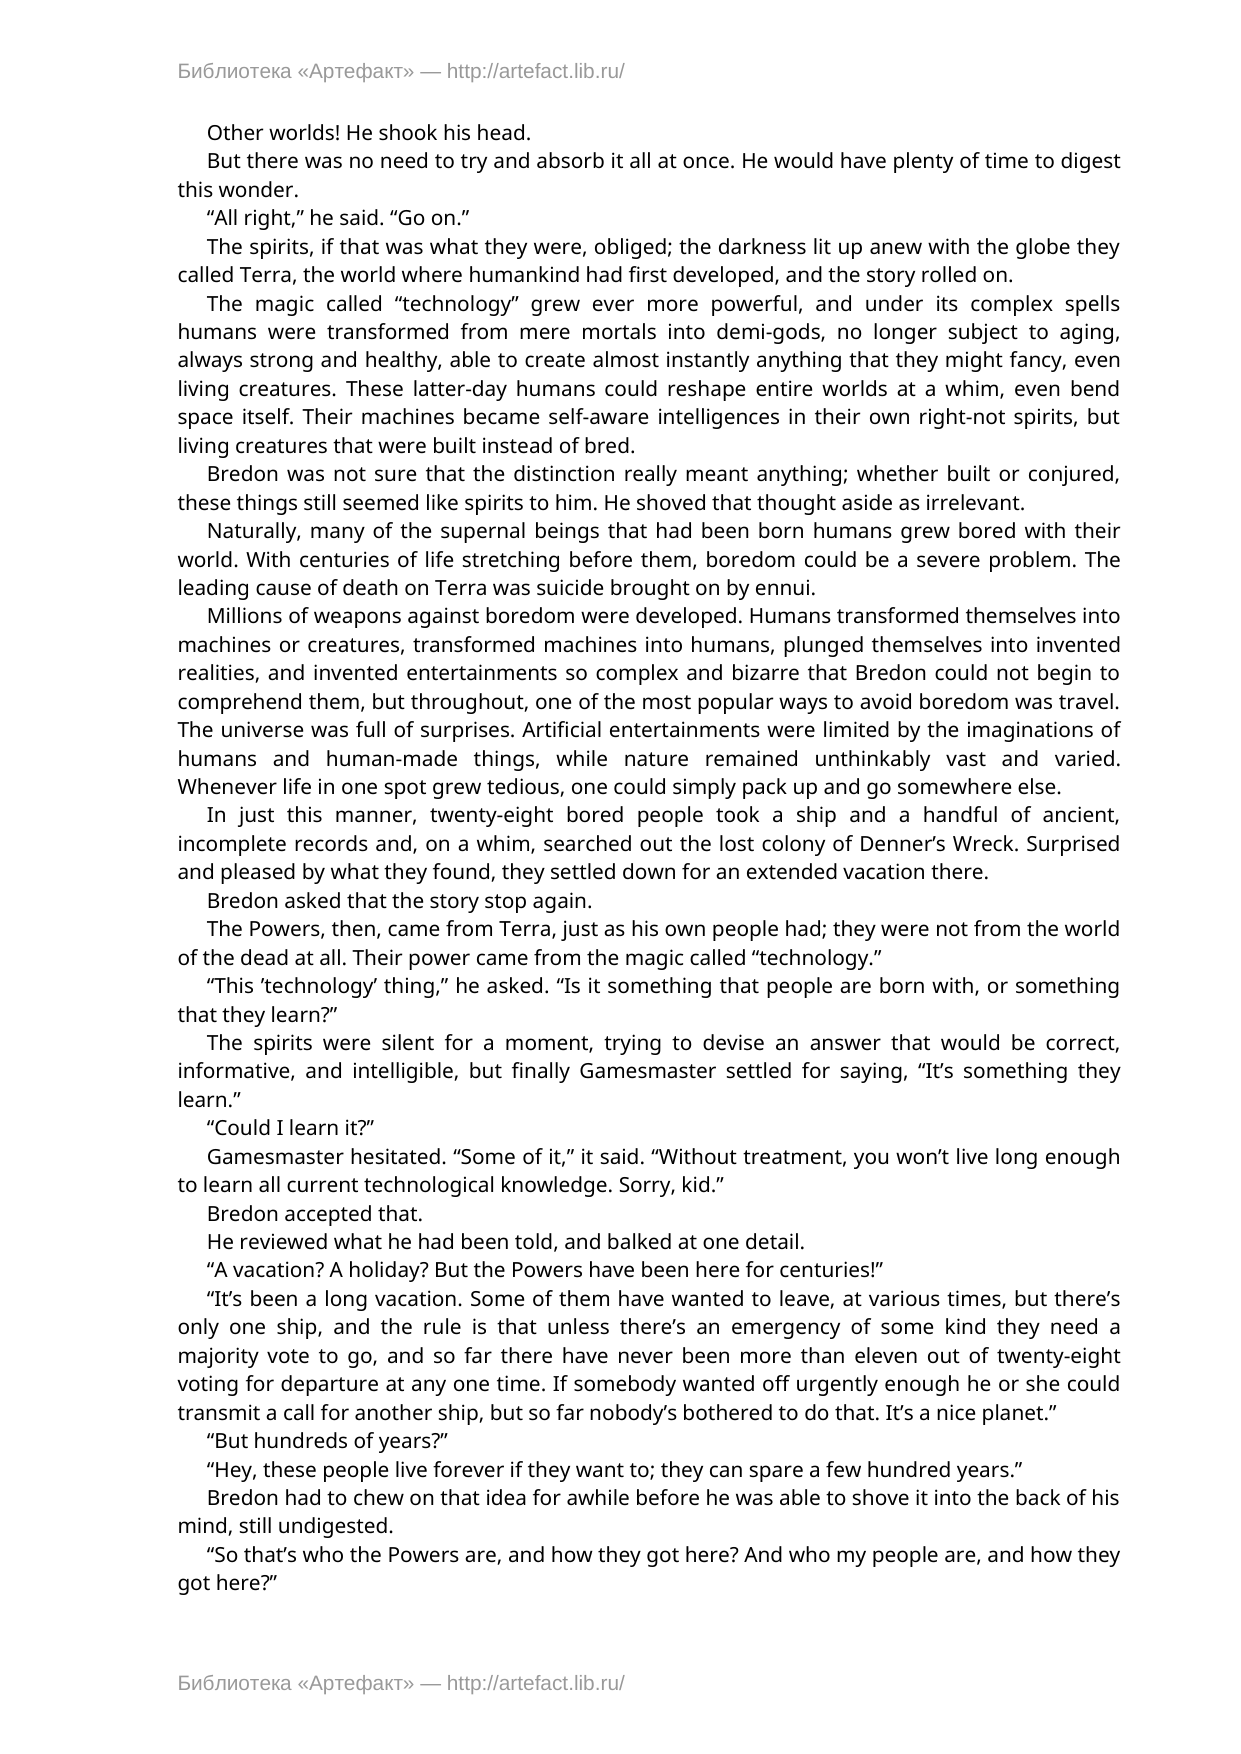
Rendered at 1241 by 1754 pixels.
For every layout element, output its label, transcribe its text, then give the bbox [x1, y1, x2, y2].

text Other worlds! He shook his head. [177, 118, 1122, 147]
text He reviewed what he had been told, and balked at one detail. [177, 1227, 1122, 1256]
text “This ’technology’ thing,” he asked. “Is it something that people are born with, or something that they learn?” [177, 971, 1122, 1028]
text Bredon had to chew on that idea for awhile before he was able to shove it into the back of his mind, still undigested. [177, 1483, 1122, 1540]
text Bredon asked that the story stop again. [177, 886, 1122, 914]
text “It’s been a long vacation. Some of them have wanted to leave, at various times, but there’s only one ship, and the rule is that unless there’s an emergency of some kind they need a majority vote to go, and so far there have never been more than eleven out of twenty-eight voting for departure at any one time. If somebody wanted off urgently enough he or she could transmit a call for another ship, but so far nobody’s bothered to do that. It’s a nice planet.” [177, 1284, 1122, 1426]
text In just this manner, twenty-eight bored people took a ship and a handful of ancient, incomplete records and, on a whim, searched out the lost colony of Denner’s Wreck. Surprised and pleased by what they found, they settled down for an extended vacation there. [177, 801, 1122, 886]
text Bredon was not sure that the distinction really meant anything; whether built or conjured, these things still seemed like spirits to him. He shoved that thought aside as irrelevant. [177, 459, 1122, 516]
text “A vacation? A holiday? But the Powers have been here for centuries!” [177, 1256, 1122, 1284]
text But there was no need to try and absorb it all at once. He would have plenty of time to digest this wonder. [177, 147, 1122, 203]
text “So that’s who the Powers are, and how they got here? And who my people are, and how they got here?” [177, 1540, 1122, 1597]
text “But hundreds of years?” [177, 1426, 1122, 1455]
text Millions of weapons against boredom were developed. Humans transformed themselves into machines or creatures, transformed machines into humans, plunged themselves into invented realities, and invented entertainments so complex and bizarre that Bredon could not begin to comprehend them, but throughout, one of the most popular ways to avoid boredom was travel. The universe was full of surprises. Artificial entertainments were limited by the imaginations of humans and human-made things, while nature remained unthinkably vast and varied. Whenever life in one spot grew tedious, one could simply pack up and go somewhere else. [177, 602, 1122, 801]
text The spirits were silent for a moment, trying to devise an answer that would be correct, informative, and intelligible, but finally Gamesmaster settled for saying, “It’s something they learn.” [177, 1028, 1122, 1113]
text Naturally, many of the supernal beings that had been born humans grew bored with their world. With centuries of life stretching before them, boredom could be a severe problem. The leading cause of death on Terra was suicide brought on by ennui. [177, 516, 1122, 602]
text Gamesmaster hesitated. “Some of it,” it said. “Without treatment, you won’t live long enough to learn all current technological knowledge. Sorry, kid.” [177, 1142, 1122, 1199]
text “Hey, these people live forever if they want to; they can spare a few hundred years.” [177, 1455, 1122, 1483]
text The spirits, if that was what they were, obliged; the darkness lit up anew with the globe they called Terra, the world where humankind had first developed, and the story rolled on. [177, 232, 1122, 289]
text “Could I learn it?” [177, 1113, 1122, 1142]
text The Powers, then, came from Terra, just as his own people had; they were not from the world of the dead at all. Their power came from the magic called “technology.” [177, 914, 1122, 971]
text The magic called “technology” grew ever more powerful, and under its complex spells humans were transformed from mere mortals into demi-gods, no longer subject to aging, always strong and healthy, able to create almost instantly anything that they might fancy, even living creatures. These latter-day humans could reshape entire worlds at a whim, even bend space itself. Their machines became self-aware intelligences in their own right-not spirits, but living creatures that were built instead of bred. [177, 289, 1122, 459]
text Bredon accepted that. [177, 1199, 1122, 1227]
text “All right,” he said. “Go on.” [177, 203, 1122, 232]
